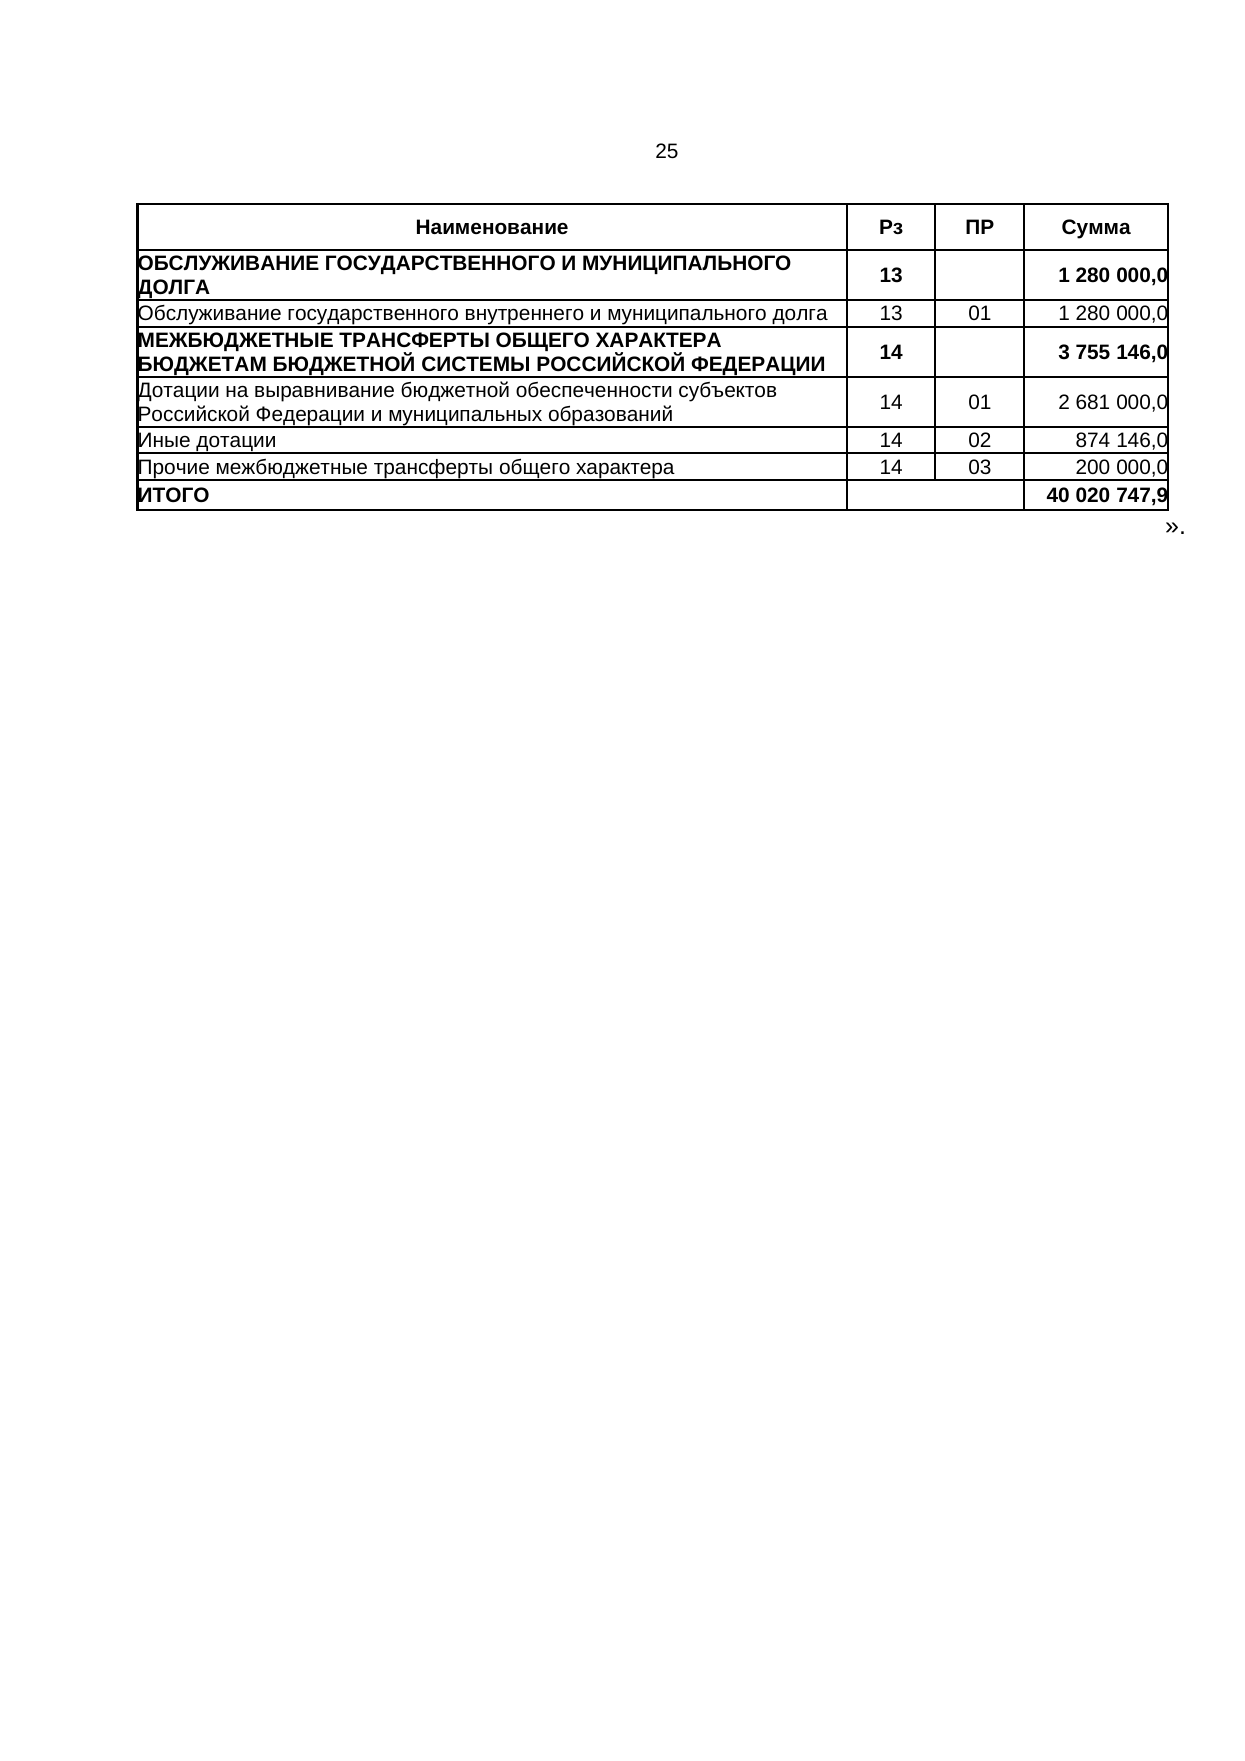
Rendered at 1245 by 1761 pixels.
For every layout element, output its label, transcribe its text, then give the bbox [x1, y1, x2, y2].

table_cell 13 [848, 251, 934, 299]
table_header ПР [936, 205, 1023, 249]
table_cell ИТОГО [139, 481, 846, 509]
text ». [148, 511, 1186, 540]
table_cell 14 [848, 454, 934, 479]
table_cell 1 280 000,0 [1025, 251, 1167, 299]
table_cell [936, 328, 1023, 376]
table_cell 03 [936, 454, 1023, 479]
table_cell 14 [848, 428, 934, 452]
table_cell ОБСЛУЖИВАНИЕ ГОСУДАРСТВЕННОГО И МУНИЦИПАЛЬНОГО ДОЛГА [139, 251, 846, 299]
table_cell 02 [936, 428, 1023, 452]
table_cell 1 280 000,0 [1025, 301, 1167, 326]
table_cell 14 [848, 328, 934, 376]
table_cell Прочие межбюджетные трансферты общего характера [139, 454, 846, 479]
table_cell 2 681 000,0 [1025, 378, 1167, 426]
table_cell 40 020 747,9 [1025, 481, 1167, 509]
table_cell [935, 481, 1023, 509]
table_cell 874 146,0 [1025, 428, 1167, 452]
table_cell 14 [848, 378, 934, 426]
table_cell 01 [936, 378, 1023, 426]
table_header Рз [848, 205, 934, 249]
table_cell 3 755 146,0 [1025, 328, 1167, 376]
table_cell [848, 481, 935, 509]
table_cell Дотации на выравнивание бюджетной обеспеченности субъектов Российской Федерации и муниципальных образований [139, 378, 846, 426]
table_header Наименование [139, 205, 846, 249]
table_cell 200 000,0 [1025, 454, 1167, 479]
table_header Сумма [1025, 205, 1167, 249]
table_cell 01 [936, 301, 1023, 326]
table_cell МЕЖБЮДЖЕТНЫЕ ТРАНСФЕРТЫ ОБЩЕГО ХАРАКТЕРА БЮДЖЕТАМ БЮДЖЕТНОЙ СИСТЕМЫ РОССИЙСКОЙ ФЕДЕРАЦИИ [139, 328, 846, 376]
table_cell Иные дотации [139, 428, 846, 452]
table_cell [936, 251, 1023, 299]
table_cell 13 [848, 301, 934, 326]
table_cell Обслуживание государственного внутреннего и муниципального долга [139, 301, 846, 326]
